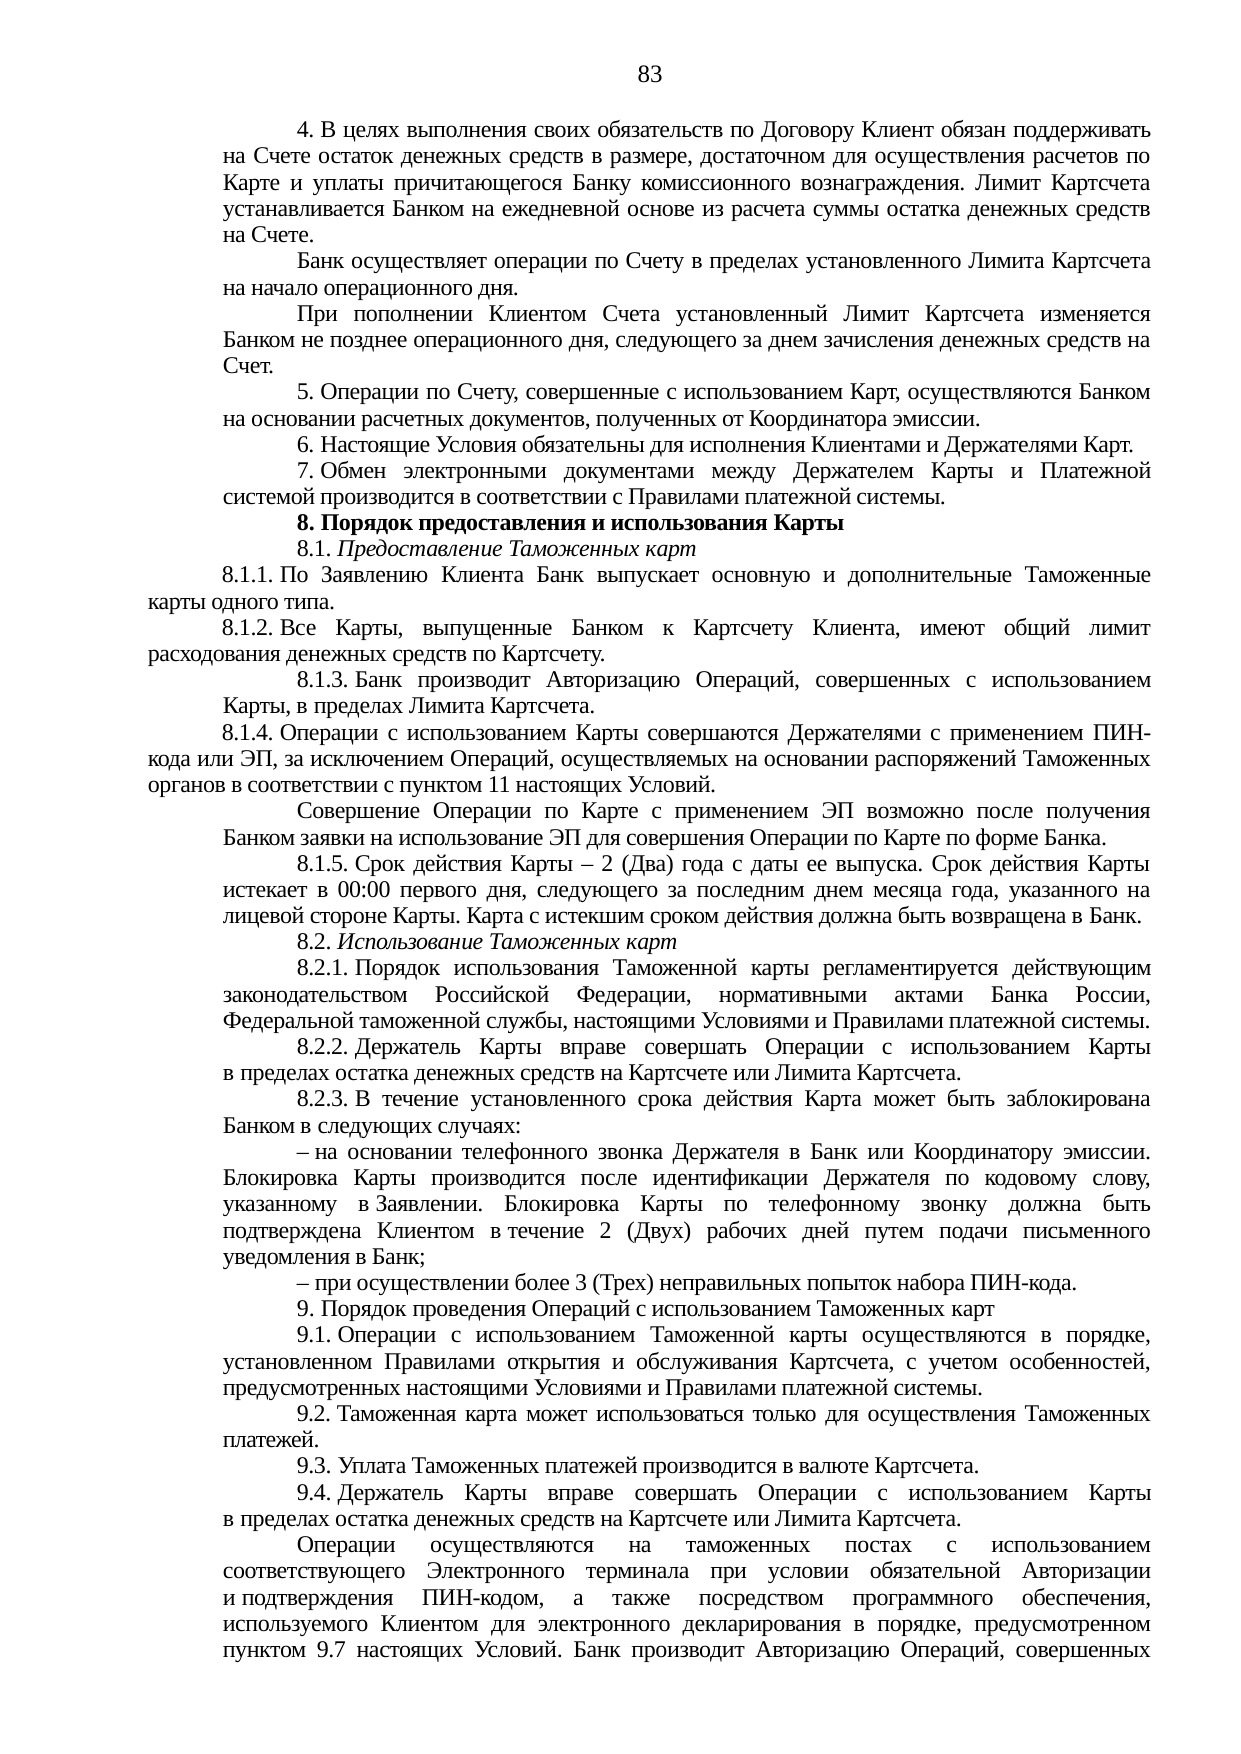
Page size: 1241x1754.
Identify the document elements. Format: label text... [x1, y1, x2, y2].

list 8.1.1. По Заявлению Клиента Банк выпускает основную и дополнительные Таможенные карты одного типа. [148, 562, 1152, 614]
text При пополнении Клиентом Счета установленный Лимит Картсчета изменяется Банком не позднее операционного дня, следующего за днем зачисления денежных средств на Счет. [223, 300, 1152, 379]
text 8.2.2. Держатель Карты вправе совершать Операции с использованием Карты в пределах остатка денежных средств на Картсчете или Лимита Картсчета. [223, 1034, 1152, 1086]
text 9. Порядок проведения Операций с использованием Таможенных карт [223, 1296, 1152, 1322]
text – на основании телефонного звонка Держателя в Банк или Координатору эмиссии. Блокировка Карты производится после идентификации Держателя по кодовому слову, указанному в Заявлении. Блокировка Карты по телефонному звонку должна быть подтверждена Клиентом в течение 2 (Двух) рабочих дней путем подачи письменного уведомления в Банк; [223, 1138, 1152, 1269]
text 9.3. Уплата Таможенных платежей производится в валюте Картсчета. [223, 1453, 1152, 1479]
text – при осуществлении более 3 (Трех) неправильных попыток набора ПИН-кода. [223, 1269, 1152, 1296]
text 8.2.1. Порядок использования Таможенной карты регламентируется действующим законодательством Российской Федерации, нормативными актами Банка России, Федеральной таможенной службы, настоящими Условиями и Правилами платежной системы. [223, 955, 1152, 1034]
text 7. Обмен электронными документами между Держателем Карты и Платежной системой производится в соответствии с Правилами платежной системы. [223, 457, 1152, 510]
text Банк осуществляет операции по Счету в пределах установленного Лимита Картсчета на начало операционного дня. [223, 248, 1152, 300]
text 8.1.5. Срок действия Карты – 2 (Два) года с даты ее выпуска. Срок действия Карты истекает в 00:00 первого дня, следующего за последним днем месяца года, указанного на лицевой стороне Карты. Карта с истекшим сроком действия должна быть возвращена в Банк. [223, 850, 1152, 929]
text 6. Настоящие Условия обязательны для исполнения Клиентами и Держателями Карт. [223, 431, 1152, 457]
text 8. Порядок предоставления и использования Карты [223, 510, 1152, 536]
text Совершение Операции по Карте с применением ЭП возможно после получения Банком заявки на использование ЭП для совершения Операции по Карте по форме Банка. [223, 798, 1152, 850]
list 8.1.4. Операции с использованием Карты совершаются Держателями с применением ПИН-кода или ЭП, за исключением Операций, осуществляемых на основании распоряжений Таможенных органов в соответствии с пунктом 11 настоящих Условий. [148, 719, 1152, 798]
text 8.2. Использование Таможенных карт [223, 929, 1152, 955]
text 9.2. Таможенная карта может использоваться только для осуществления Таможенных платежей. [223, 1401, 1152, 1453]
text 5. Операции по Счету, совершенные с использованием Карт, осуществляются Банком на основании расчетных документов, полученных от Координатора эмиссии. [223, 379, 1152, 431]
text 8.2.3. В течение установленного срока действия Карта может быть заблокирована Банком в следующих случаях: [223, 1086, 1152, 1138]
text 9.4. Держатель Карты вправе совершать Операции с использованием Карты в пределах остатка денежных средств на Картсчете или Лимита Картсчета. [223, 1479, 1152, 1531]
text 8.1. Предоставление Таможенных карт [223, 536, 1152, 562]
text 8.1.3. Банк производит Авторизацию Операций, совершенных с использованием Карты, в пределах Лимита Картсчета. [223, 667, 1152, 719]
list 8.1.2. Все Карты, выпущенные Банком к Картсчету Клиента, имеют общий лимит расходования денежных средств по Картсчету. [148, 614, 1152, 667]
text 4. В целях выполнения своих обязательств по Договору Клиент обязан поддерживать на Счете остаток денежных средств в размере, достаточном для осуществления расчетов по Карте и уплаты причитающегося Банку комиссионного вознаграждения. Лимит Картсчета устанавливается Банком на ежедневной основе из расчета суммы остатка денежных средств на Счете. [223, 117, 1152, 248]
text 9.1. Операции с использованием Таможенной карты осуществляются в порядке, установленном Правилами открытия и обслуживания Картсчета, с учетом особенностей, предусмотренных настоящими Условиями и Правилами платежной системы. [223, 1322, 1152, 1401]
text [223, 1531, 1152, 1663]
